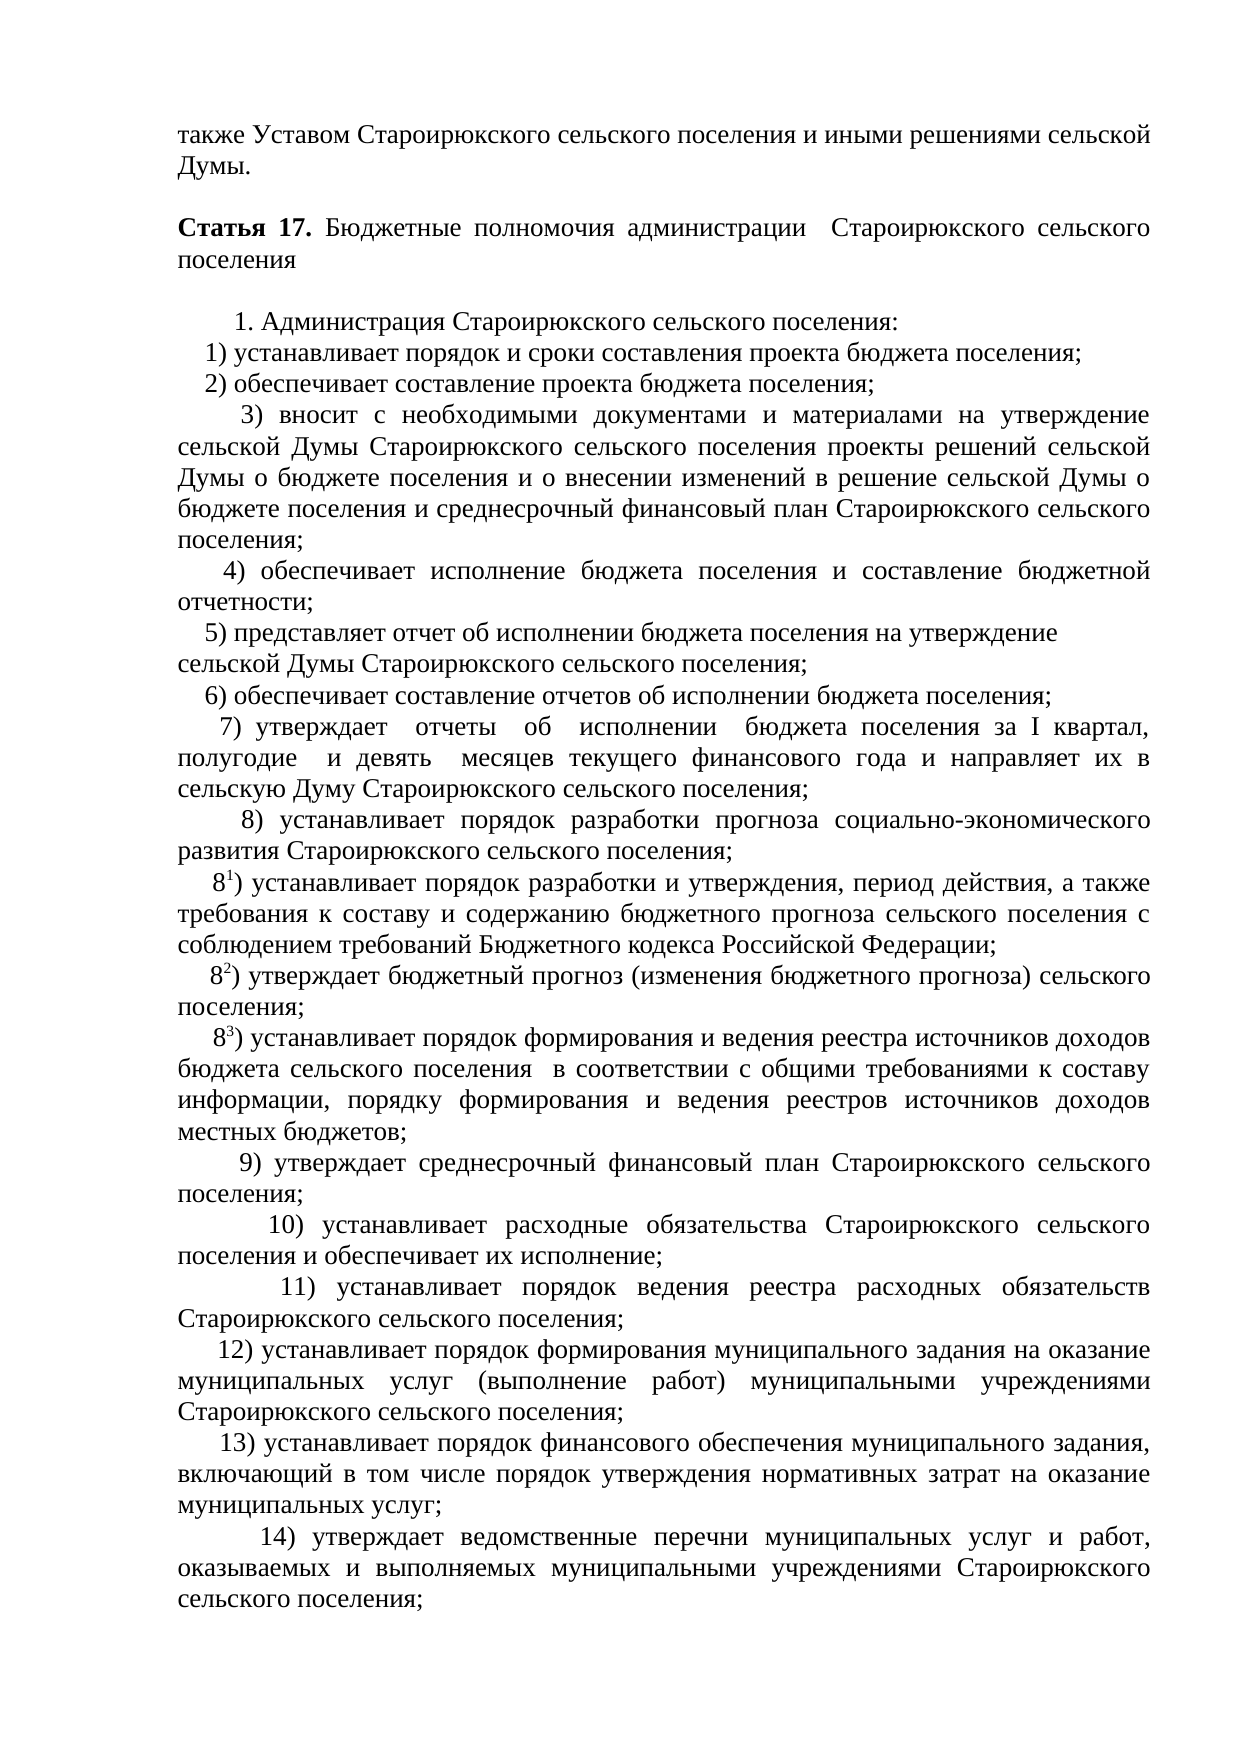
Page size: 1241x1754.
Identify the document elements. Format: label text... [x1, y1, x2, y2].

list 83) устанавливает порядок формирования и ведения реестра источников доходов бюджета сельского поселения в соответствии с общими требованиями к составу информации, порядку формирования и ведения реестров источников доходов местных бюджетов; [177, 1021, 1152, 1146]
list 8) устанавливает порядок разработки прогноза социально-экономического развития Староирюкского сельского поселения; [177, 803, 1152, 866]
list 5) представляет отчет об исполнении бюджета поселения на утверждение [177, 616, 1152, 648]
list 7) утверждает отчеты об исполнении бюджета поселения за I квартал, полугодие и девять месяцев текущего финансового года и направляет их в сельскую Думу Староирюкского сельского поселения; [177, 710, 1152, 803]
text 82) утверждает бюджетный прогноз (изменения бюджетного прогноза) сельского поселения; [177, 959, 1152, 1021]
text Статья 17. Бюджетные полномочия администрации Староирюкского сельского поселения [177, 212, 1152, 274]
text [177, 118, 1152, 180]
list 2) обеспечивает составление проекта бюджета поселения; [177, 367, 1152, 398]
list 14) утверждает ведомственные перечни муниципальных услуг и работ, оказываемых и выполняемых муниципальными учреждениями Староирюкского сельского поселения; [177, 1520, 1152, 1613]
list 1) устанавливает порядок и сроки составления проекта бюджета поселения; [177, 336, 1152, 367]
text 6) обеспечивает составление отчетов об исполнении бюджета поселения; [177, 679, 1152, 710]
text 1. Администрация Староирюкского сельского поселения: [177, 305, 1152, 336]
list 9) утверждает среднесрочный финансовый план Староирюкского сельского поселения; [177, 1146, 1152, 1208]
list 12) устанавливает порядок формирования муниципального задания на оказание муниципальных услуг (выполнение работ) муниципальными учреждениями Староирюкского сельского поселения; [177, 1333, 1152, 1426]
list 11) устанавливает порядок ведения реестра расходных обязательств Староирюкского сельского поселения; [177, 1271, 1152, 1333]
list 4) обеспечивает исполнение бюджета поселения и составление бюджетной отчетности; [177, 554, 1152, 616]
list 13) устанавливает порядок финансового обеспечения муниципального задания, включающий в том числе порядок утверждения нормативных затрат на оказание муниципальных услуг; [177, 1426, 1152, 1520]
list сельской Думы Староирюкского сельского поселения; [177, 648, 1152, 679]
list 10) устанавливает расходные обязательства Староирюкского сельского поселения и обеспечивает их исполнение; [177, 1208, 1152, 1271]
list 3) вносит с необходимыми документами и материалами на утверждение сельской Думы Староирюкского сельского поселения проекты решений сельской Думы о бюджете поселения и о внесении изменений в решение сельской Думы о бюджете поселения и среднесрочный финансовый план Староирюкского сельского поселения; [177, 398, 1152, 554]
text 81) устанавливает порядок разработки и утверждения, период действия, а также требования к составу и содержанию бюджетного прогноза сельского поселения с соблюдением требований Бюджетного кодекса Российской Федерации; [177, 866, 1152, 959]
